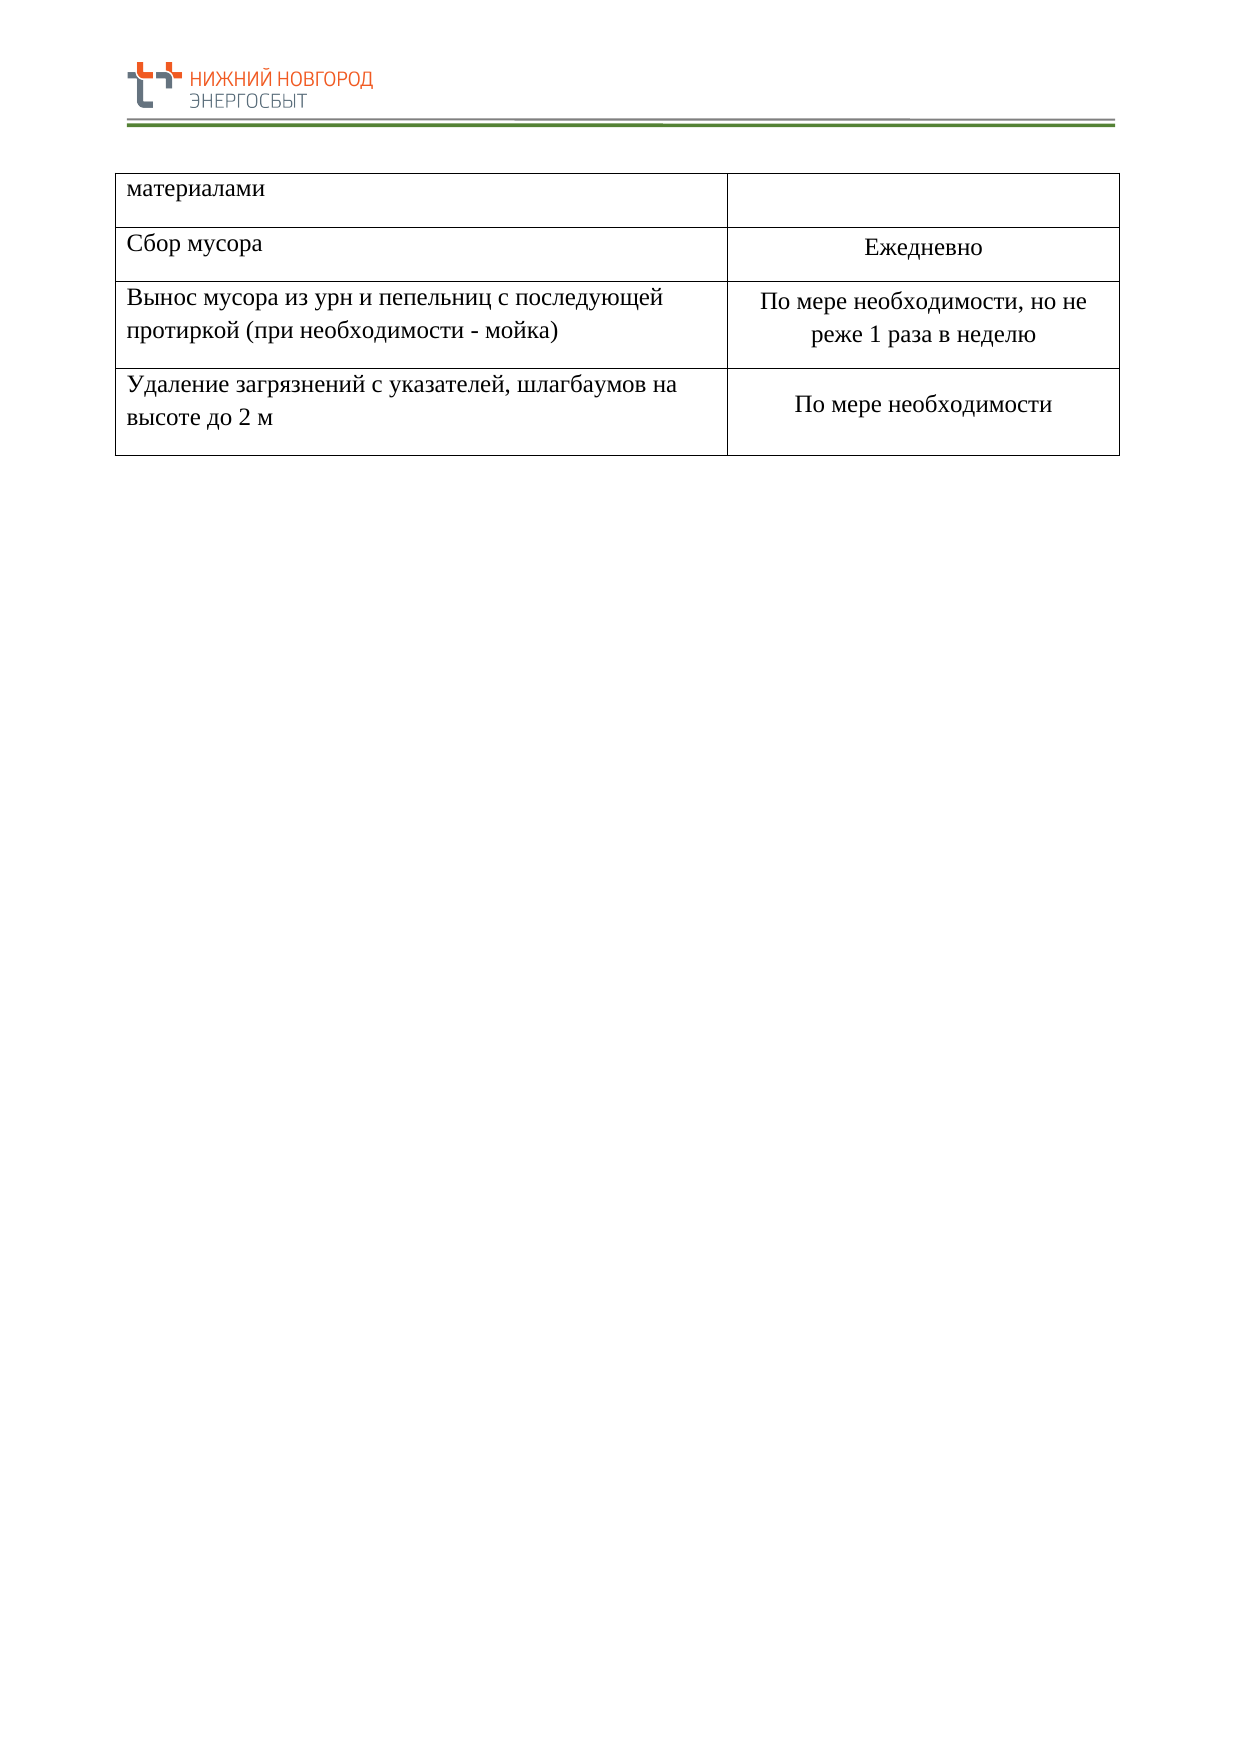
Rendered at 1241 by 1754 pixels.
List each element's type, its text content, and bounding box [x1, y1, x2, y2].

table_cell По мере необходимости [728, 369, 1119, 455]
picture [127, 62, 397, 108]
table_cell Вынос мусора из урн и пепельниц с последующей протиркой (при необходимости - мойка) [116, 282, 727, 368]
table_cell Сбор мусора [116, 228, 727, 281]
table_cell Удаление загрязнений с указателей, шлагбаумов на высоте до 2 м [116, 369, 727, 455]
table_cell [728, 174, 1119, 227]
table_cell Ежедневно [728, 228, 1119, 281]
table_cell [116, 174, 727, 227]
table_cell По мере необходимости, но не реже 1 раза в неделю [728, 282, 1119, 368]
